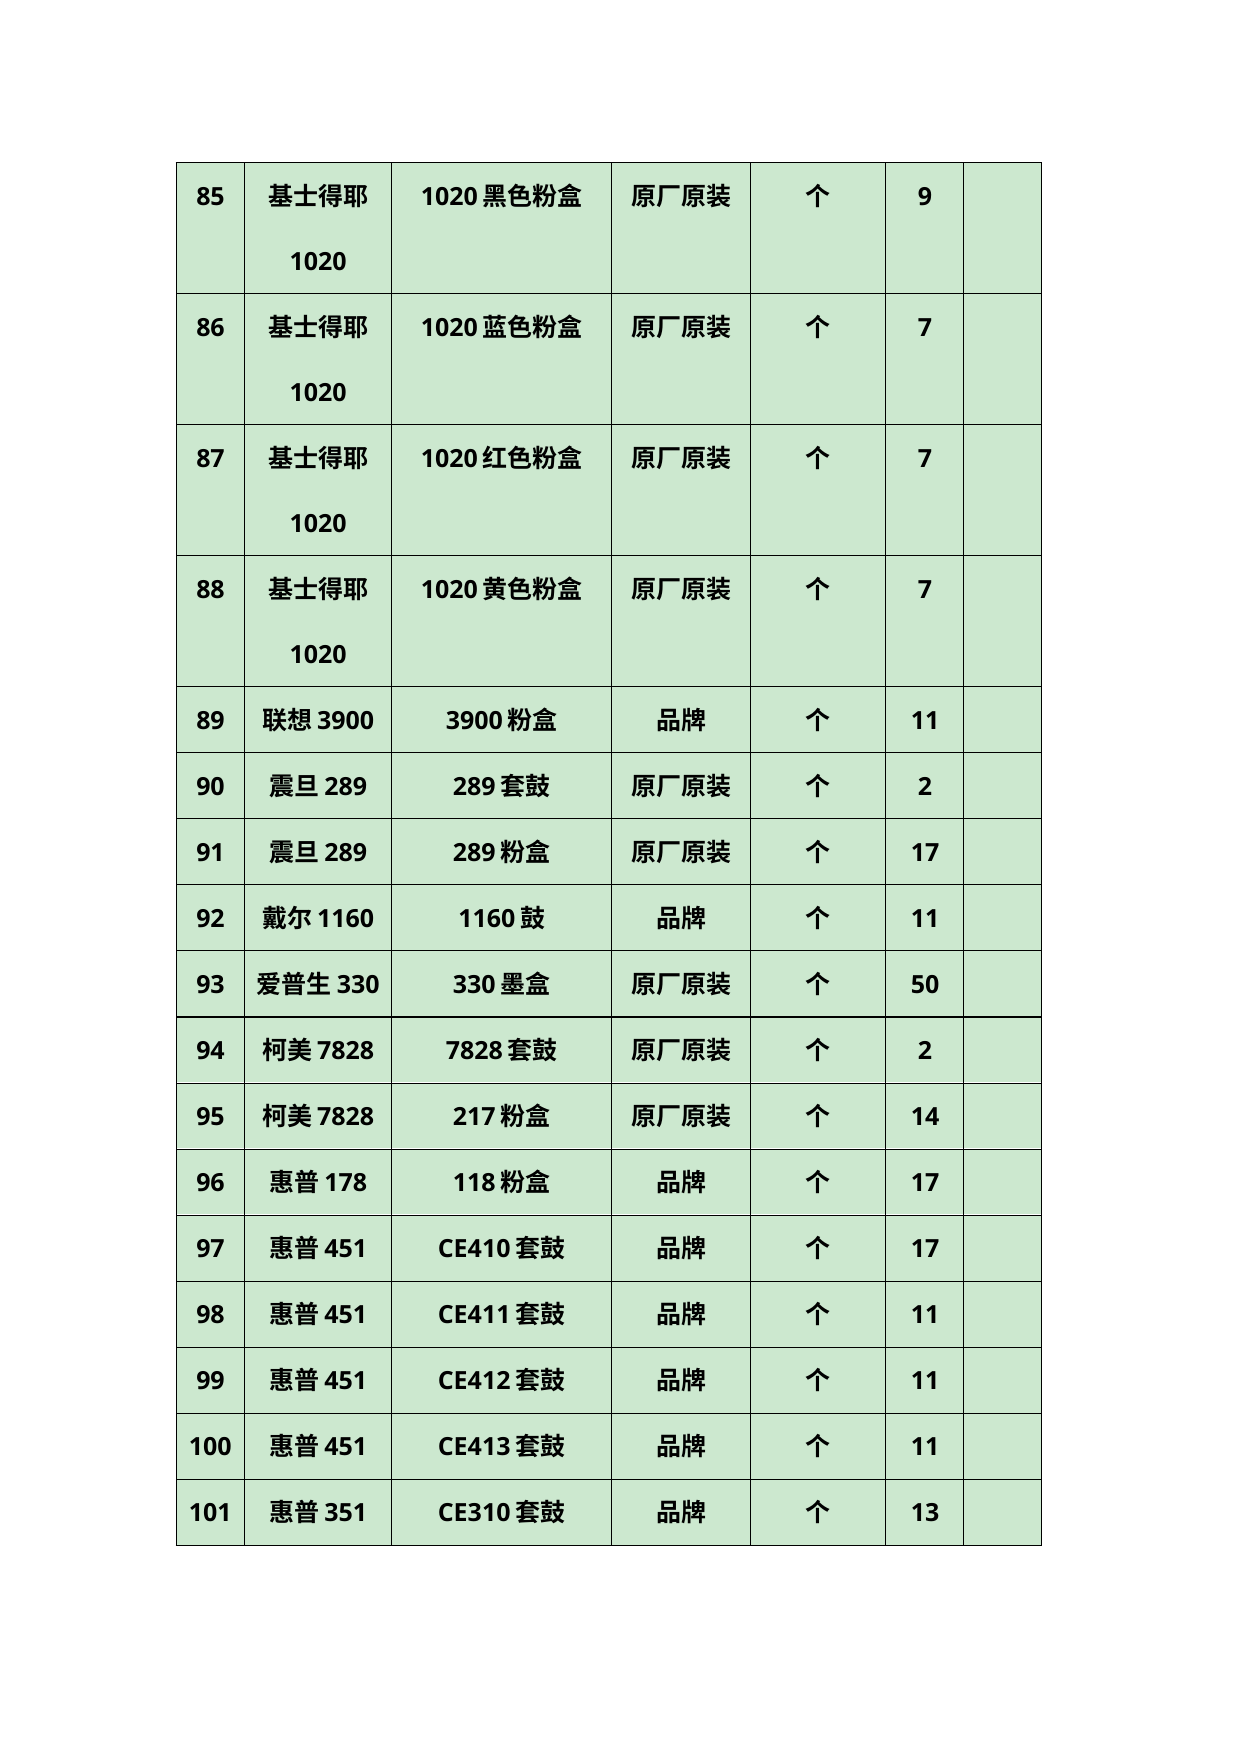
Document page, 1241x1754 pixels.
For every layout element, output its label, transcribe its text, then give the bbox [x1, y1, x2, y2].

table_cell 14 [886, 1084, 963, 1148]
table_cell 98 [177, 1282, 244, 1347]
table_cell 原厂原装 [612, 294, 750, 424]
table_cell 柯美7828 [245, 1084, 391, 1148]
table_cell [964, 163, 1041, 293]
table_cell 个 [751, 294, 885, 424]
table_cell 91 [177, 819, 244, 884]
table_cell 个 [751, 1414, 885, 1479]
table_cell 94 [177, 1018, 244, 1082]
table_cell 戴尔1160 [245, 885, 391, 950]
table_cell 1020黄色粉盒 [392, 556, 611, 686]
table_cell 原厂原装 [612, 1018, 750, 1082]
table_cell 震旦289 [245, 753, 391, 818]
table_cell 原厂原装 [612, 425, 750, 555]
table_cell 品牌 [612, 687, 750, 752]
table_cell 个 [751, 951, 885, 1016]
table_cell 惠普351 [245, 1480, 391, 1545]
table_cell 个 [751, 1480, 885, 1545]
table_cell 惠普451 [245, 1348, 391, 1413]
table_cell 17 [886, 1150, 963, 1214]
table_cell 7 [886, 294, 963, 424]
table_cell 个 [751, 1018, 885, 1082]
table_cell [964, 1480, 1041, 1545]
table_cell 9 [886, 163, 963, 293]
table_cell 个 [751, 753, 885, 818]
table_cell 品牌 [612, 1150, 750, 1214]
table_cell 330墨盒 [392, 951, 611, 1016]
table_cell 17 [886, 1216, 963, 1281]
table_cell 基士得耶1020 [245, 163, 391, 293]
table_cell 原厂原装 [612, 819, 750, 884]
table_cell 个 [751, 556, 885, 686]
table_cell 1020红色粉盒 [392, 425, 611, 555]
table_cell CE412套鼓 [392, 1348, 611, 1413]
table_cell [964, 1018, 1041, 1082]
table_cell 原厂原装 [612, 951, 750, 1016]
table_cell 原厂原装 [612, 556, 750, 686]
table_cell 7 [886, 556, 963, 686]
table_cell 92 [177, 885, 244, 950]
table_cell 基士得耶1020 [245, 425, 391, 555]
table_cell 个 [751, 1084, 885, 1148]
table_cell 惠普178 [245, 1150, 391, 1214]
table_cell 11 [886, 1414, 963, 1479]
table_cell 个 [751, 1282, 885, 1347]
table_cell 品牌 [612, 885, 750, 950]
table_cell [964, 294, 1041, 424]
table_cell 原厂原装 [612, 753, 750, 818]
table_cell 品牌 [612, 1282, 750, 1347]
table_cell 个 [751, 1216, 885, 1281]
table_cell 个 [751, 819, 885, 884]
table_cell 100 [177, 1414, 244, 1479]
table_cell 88 [177, 556, 244, 686]
table_cell 99 [177, 1348, 244, 1413]
table_cell 289套鼓 [392, 753, 611, 818]
table_cell 品牌 [612, 1480, 750, 1545]
table_cell CE310套鼓 [392, 1480, 611, 1545]
table_cell 惠普451 [245, 1282, 391, 1347]
table_cell CE413套鼓 [392, 1414, 611, 1479]
table_cell 11 [886, 687, 963, 752]
table_cell 品牌 [612, 1216, 750, 1281]
table_cell 118粉盒 [392, 1150, 611, 1214]
table_cell [964, 425, 1041, 555]
table_cell [964, 819, 1041, 884]
table_cell 1020蓝色粉盒 [392, 294, 611, 424]
table_cell [964, 1282, 1041, 1347]
table_cell 17 [886, 819, 963, 884]
table_cell 1020黑色粉盒 [392, 163, 611, 293]
table_cell 个 [751, 885, 885, 950]
table_cell 87 [177, 425, 244, 555]
table_cell 50 [886, 951, 963, 1016]
table_cell 品牌 [612, 1348, 750, 1413]
table_cell 2 [886, 1018, 963, 1082]
table_cell 2 [886, 753, 963, 818]
table_cell 289粉盒 [392, 819, 611, 884]
table_cell 1160鼓 [392, 885, 611, 950]
table_cell [964, 556, 1041, 686]
table_cell 96 [177, 1150, 244, 1214]
table_cell 个 [751, 163, 885, 293]
table_cell [964, 885, 1041, 950]
table_cell 85 [177, 163, 244, 293]
table_cell 89 [177, 687, 244, 752]
table_cell 个 [751, 687, 885, 752]
table_cell 联想3900 [245, 687, 391, 752]
table_cell [964, 1414, 1041, 1479]
table_cell 90 [177, 753, 244, 818]
table_cell CE411套鼓 [392, 1282, 611, 1347]
table_cell 惠普451 [245, 1216, 391, 1281]
table_cell [964, 753, 1041, 818]
table_cell 个 [751, 1150, 885, 1214]
table_cell 11 [886, 885, 963, 950]
table_cell CE410套鼓 [392, 1216, 611, 1281]
table_cell 基士得耶1020 [245, 294, 391, 424]
table_cell 个 [751, 1348, 885, 1413]
table_cell 震旦289 [245, 819, 391, 884]
table_cell 93 [177, 951, 244, 1016]
table_cell [964, 1150, 1041, 1214]
table_cell 13 [886, 1480, 963, 1545]
table_cell 11 [886, 1348, 963, 1413]
table_cell 95 [177, 1084, 244, 1148]
table_cell 101 [177, 1480, 244, 1545]
table_cell 基士得耶1020 [245, 556, 391, 686]
table_cell 86 [177, 294, 244, 424]
table_cell [964, 1348, 1041, 1413]
table_cell 品牌 [612, 1414, 750, 1479]
table_cell 原厂原装 [612, 1084, 750, 1148]
table_cell 217粉盒 [392, 1084, 611, 1148]
table_cell [964, 1084, 1041, 1148]
table_cell [964, 1216, 1041, 1281]
table_cell 97 [177, 1216, 244, 1281]
table_cell 原厂原装 [612, 163, 750, 293]
table_cell [964, 951, 1041, 1016]
table_cell 柯美7828 [245, 1018, 391, 1082]
table_cell 11 [886, 1282, 963, 1347]
table_cell 7828套鼓 [392, 1018, 611, 1082]
table_cell 个 [751, 425, 885, 555]
table_cell 惠普451 [245, 1414, 391, 1479]
table_cell 爱普生330 [245, 951, 391, 1016]
table_cell [964, 687, 1041, 752]
table_cell 3900粉盒 [392, 687, 611, 752]
table_cell 7 [886, 425, 963, 555]
